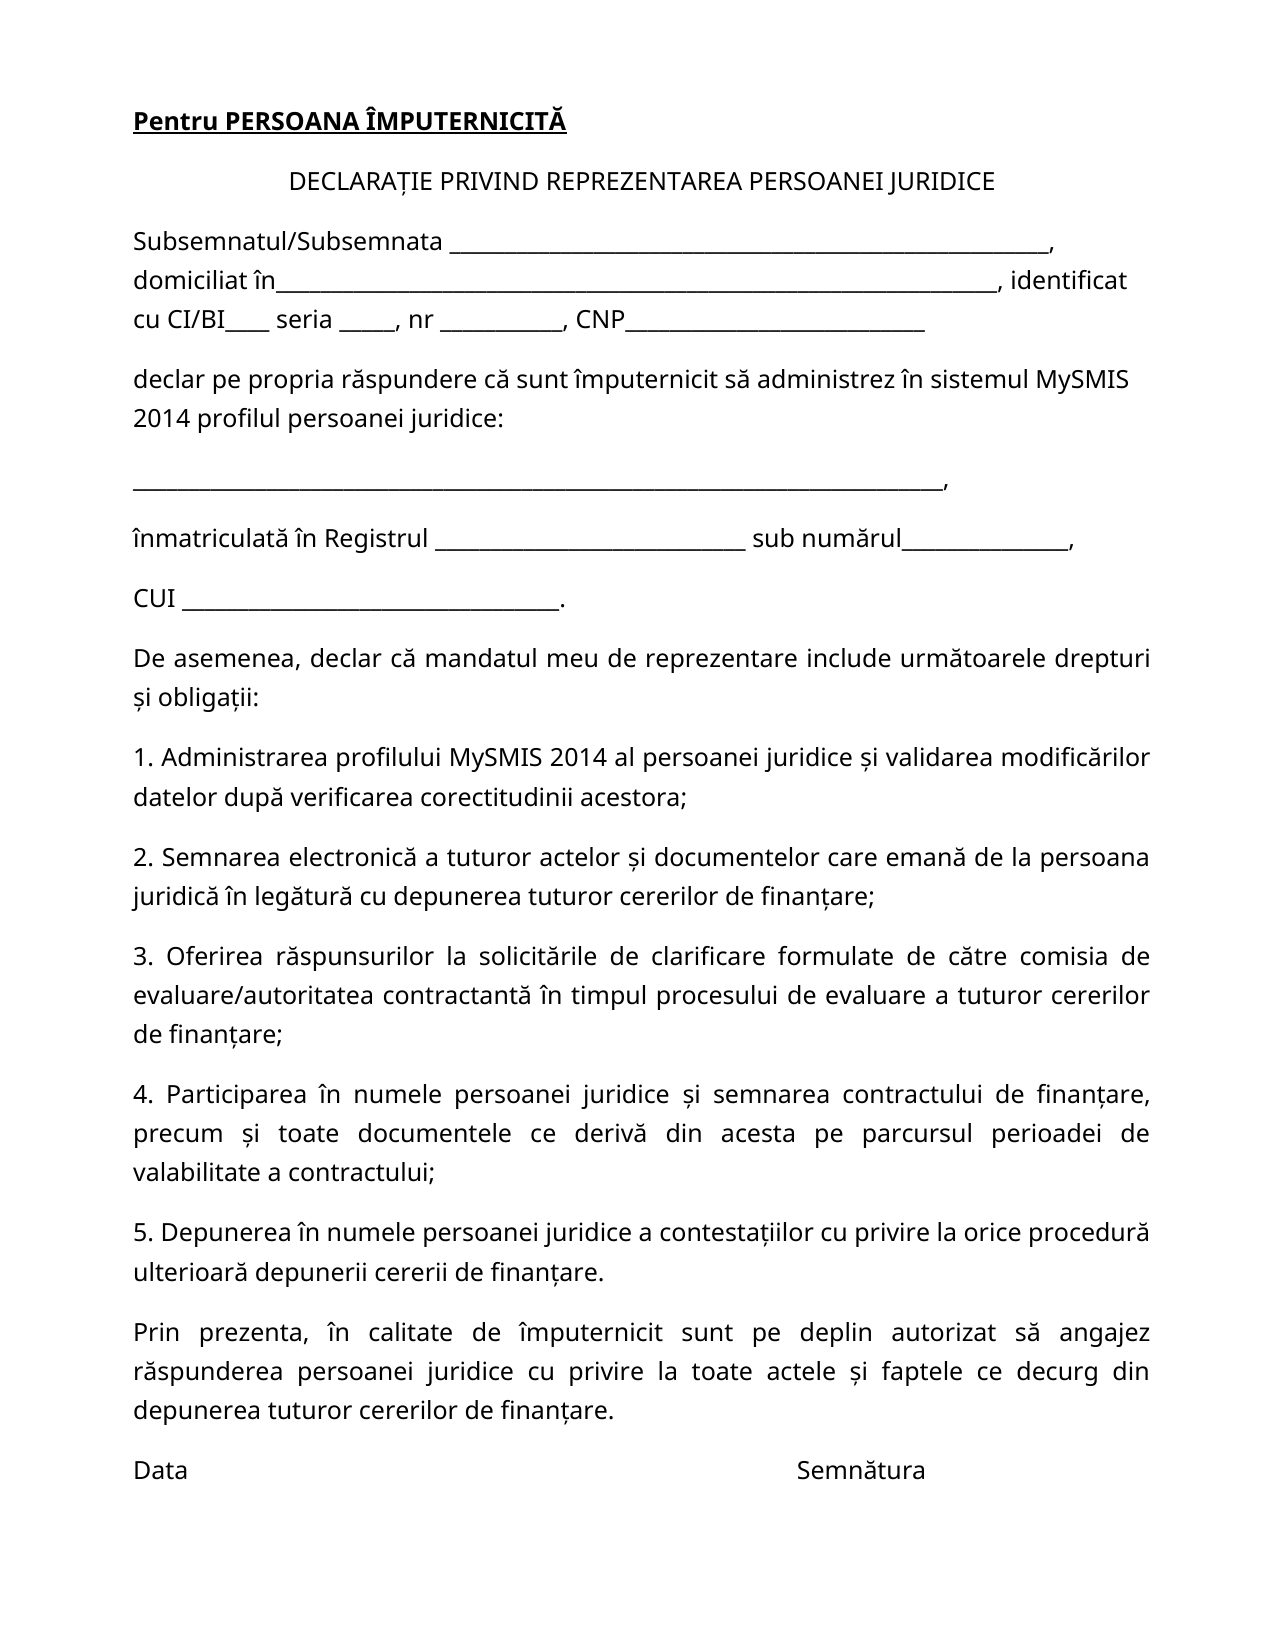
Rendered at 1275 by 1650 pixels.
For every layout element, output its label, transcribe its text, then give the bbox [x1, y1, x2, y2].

text Subsemnatul/Subsemnata ______________________________________________________, domiciliat în_________________________________________________________________, identificat cu CI/BI____ seria _____, nr ___________, CNP___________________________ [133, 223, 1152, 336]
text Pentru PERSOANA ÎMPUTERNICITĂ [133, 103, 1152, 137]
text _________________________________________________________________________, [133, 461, 1152, 495]
text 3. Oferirea răspunsurilor la solicitările de clarificare formulate de către comisia de evaluare/autoritatea contractantă în timpul procesului de evaluare a tuturor cererilor de finanțare; [133, 938, 1152, 1051]
text 1. Administrarea profilului MySMIS 2014 al persoanei juridice și validarea modificărilor datelor după verificarea corectitudinii acestora; [133, 740, 1152, 813]
text declar pe propria răspundere că sunt împuternicit să administrez în sistemul MySMIS 2014 profilul persoanei juridice: [133, 362, 1152, 435]
text 4. Participarea în numele persoanei juridice şi semnarea contractului de finanțare, precum și toate documentele ce derivă din acesta pe parcursul perioadei de valabilitate a contractului; [133, 1077, 1152, 1189]
text înmatriculată în Registrul ____________________________ sub numărul_______________, [133, 521, 1152, 555]
text De asemenea, declar că mandatul meu de reprezentare include următoarele drepturi și obligații: [133, 641, 1152, 714]
text DECLARAŢIE PRIVIND REPREZENTAREA PERSOANEI JURIDICE [133, 163, 1152, 197]
text Prin prezenta, în calitate de împuternicit sunt pe deplin autorizat să angajez răspunderea persoanei juridice cu privire la toate actele și faptele ce decurg din depunerea tuturor cererilor de finanțare. [133, 1314, 1152, 1427]
text 5. Depunerea în numele persoanei juridice a contestațiilor cu privire la orice procedură ulterioară depunerii cererii de finanțare. [133, 1215, 1152, 1288]
text Data Semnătura [133, 1453, 1152, 1487]
text 2. Semnarea electronică a tuturor actelor și documentelor care emană de la persoana juridică în legătură cu depunerea tuturor cererilor de finanțare; [133, 839, 1152, 912]
text CUI __________________________________. [133, 581, 1152, 615]
